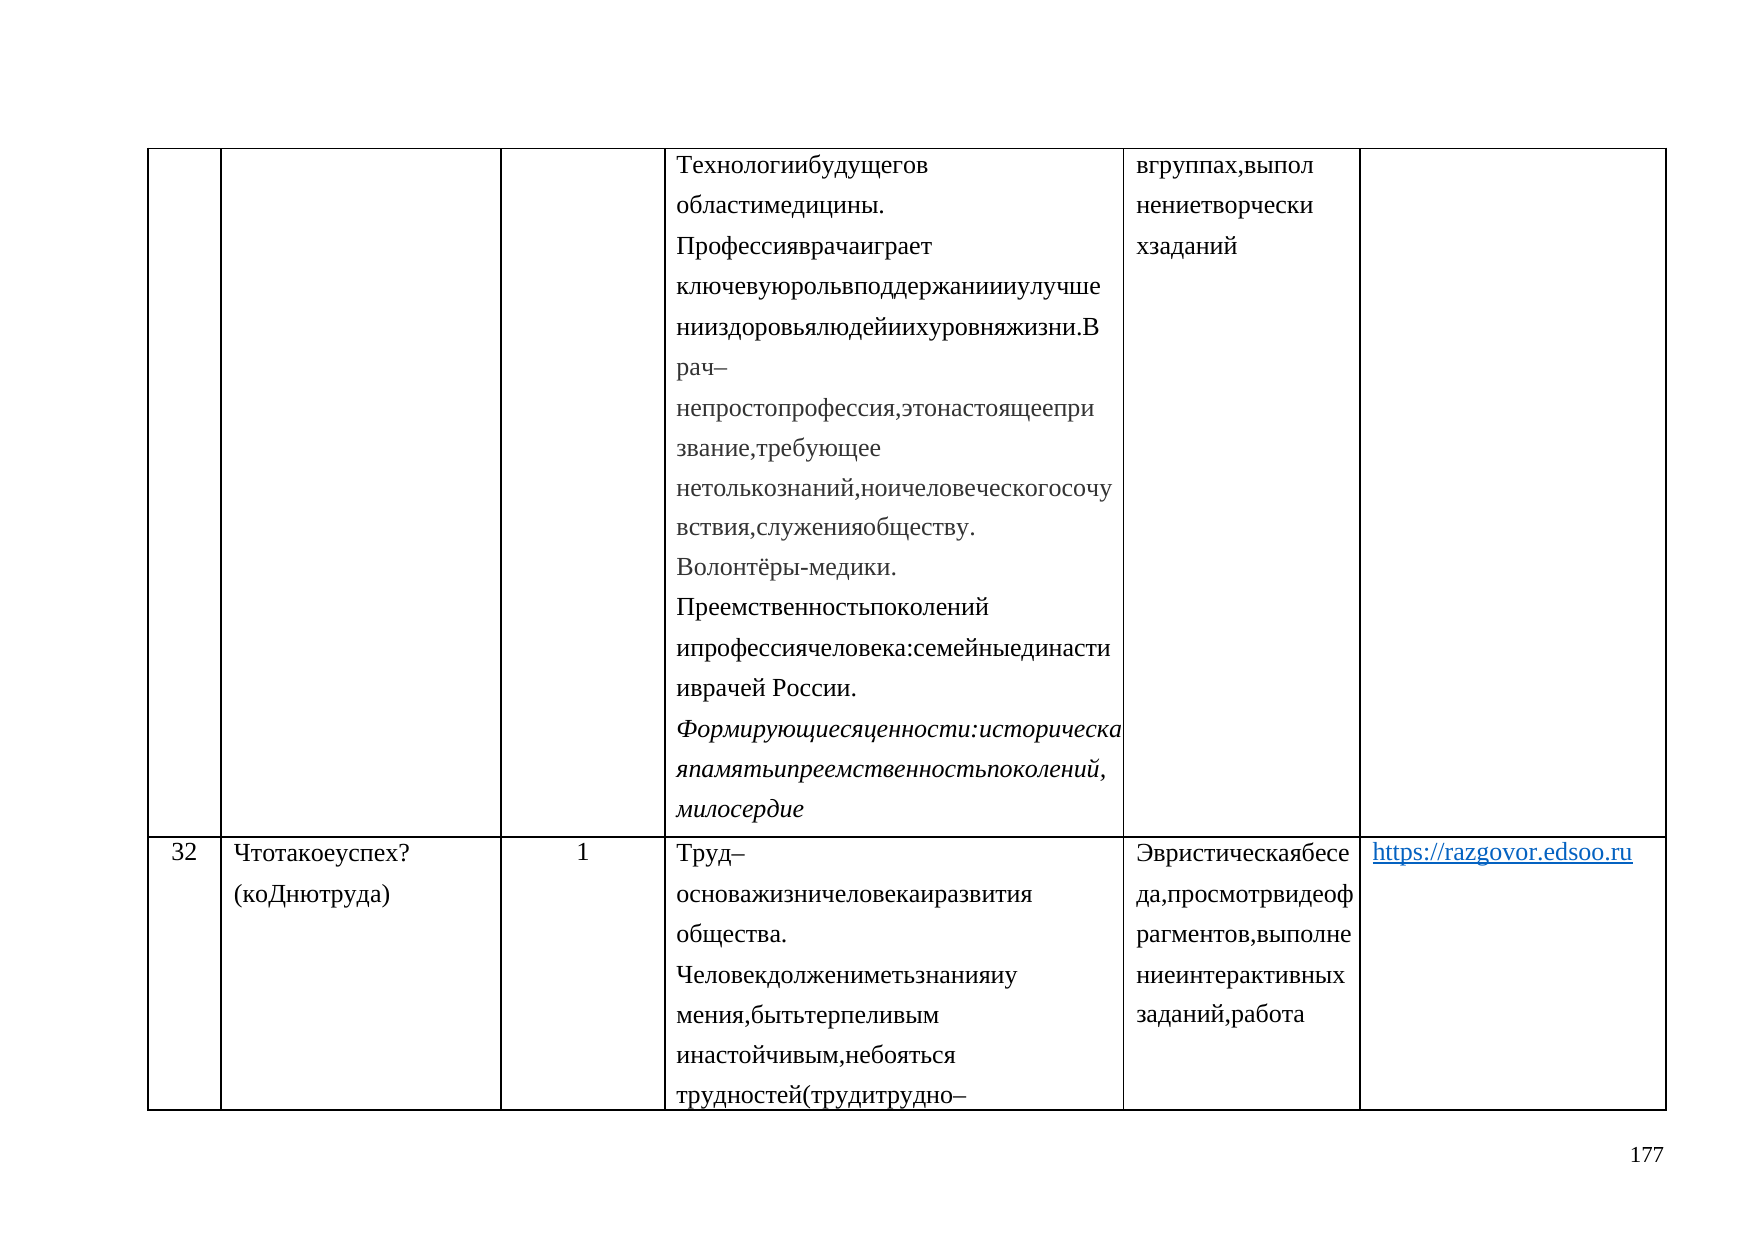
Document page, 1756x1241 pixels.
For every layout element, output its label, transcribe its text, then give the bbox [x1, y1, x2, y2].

table_header [149, 149, 220, 836]
table_cell Чтотакоеуспех?(коДнютруда) [222, 838, 500, 1109]
table_cell Труд–основажизничеловекаиразвитияобщества. Человекдолжениметьзнанияиумения,бытьтерпеливым инастойчивым,небояться трудностей(трудитрудно– [666, 838, 1123, 1109]
table_header [222, 149, 500, 836]
table_header [502, 149, 664, 836]
table_header вгруппах,выполнениетворческихзаданий [1124, 149, 1359, 836]
table_header Технологиибудущегов областимедицины. Профессияврачаиграет ключевуюрольвподдержаниииулучшенииздоровьялюдейиихуровняжизни.Врач–непростопрофессия,этонастоящеепризвание,требующее нетолькознаний,ноичеловеческогосочувствия,служенияобществу. Волонтёры-медики. Преемственностьпоколений ипрофессиячеловека:семейныединастииврачей России. Формирующиесяценности:историческаяпамятьипреемственностьпоколений, милосердие [666, 149, 1123, 836]
table_cell https://razgovor.edsoo.ru [1361, 838, 1665, 1109]
table_cell Эвристическаябеседа,просмотрвидеофрагментов,выполнениеинтерактивных заданий,работа [1124, 838, 1359, 1109]
table_cell 32 [149, 838, 220, 1109]
table_cell 1 [502, 838, 664, 1109]
table_header [1361, 149, 1665, 836]
